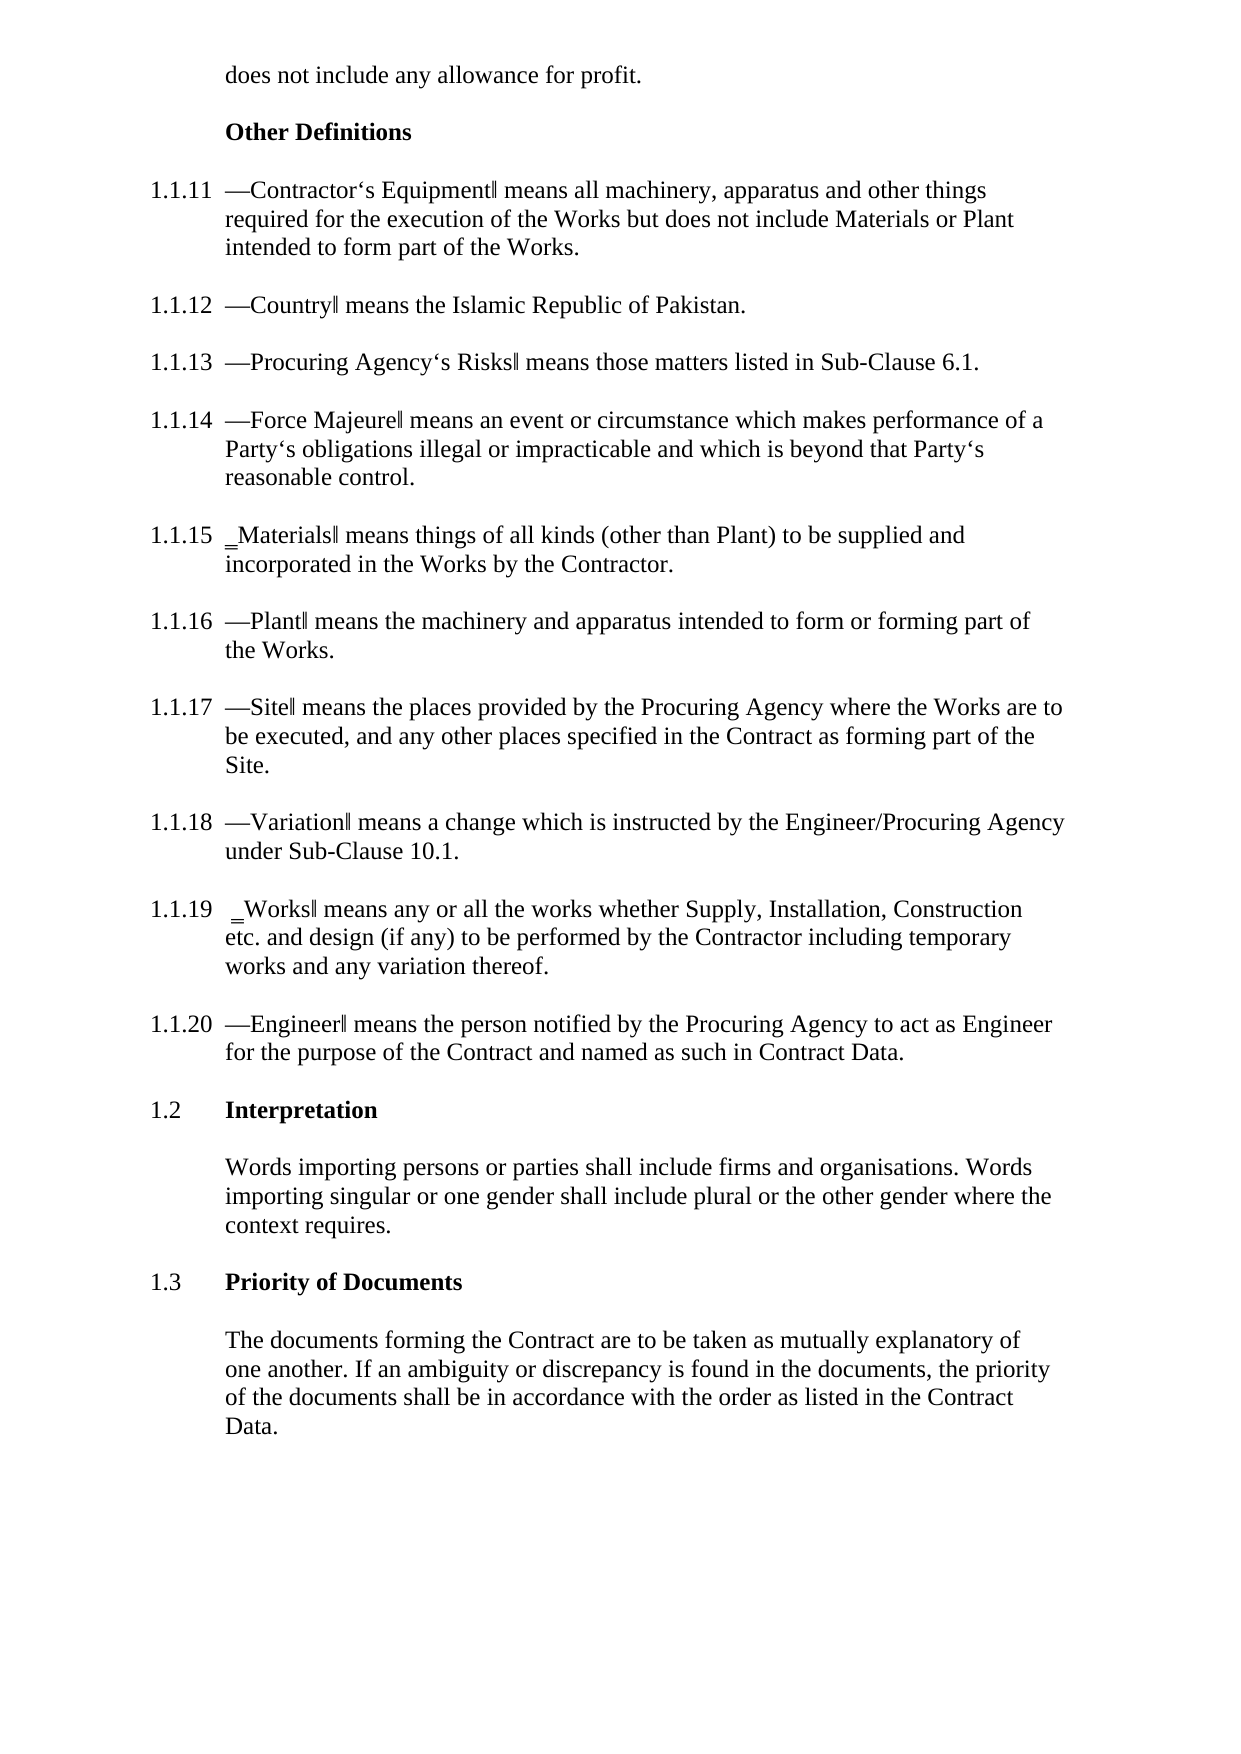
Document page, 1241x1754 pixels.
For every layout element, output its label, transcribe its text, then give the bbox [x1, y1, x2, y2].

text the Works. [150, 635, 1135, 664]
text 1.1.18 ―Variation‖ means a change which is instructed by the Engineer/Procuring Agency [150, 807, 1135, 836]
text for the purpose of the Contract and named as such in Contract Data. [150, 1037, 1135, 1066]
text 1.1.20 ―Engineer‖ means the person notified by the Procuring Agency to act as Engineer [150, 1009, 1135, 1037]
text incorporated in the Works by the Contractor. [150, 549, 1135, 577]
text Words importing persons or parties shall include firms and organisations. Words [225, 1152, 1135, 1181]
text be executed, and any other places specified in the Contract as forming part of the [150, 721, 1135, 750]
text under Sub-Clause 10.1. [150, 836, 1135, 865]
text 1.1.16 ―Plant‖ means the machinery and apparatus intended to form or forming part of [150, 606, 1135, 635]
text Party‘s obligations illegal or impracticable and which is beyond that Party‘s [225, 434, 1135, 462]
text 1.1.11 ―Contractor‘s Equipment‖ means all machinery, apparatus and other things [150, 175, 1135, 204]
text one another. If an ambiguity or discrepancy is found in the documents, the priority [225, 1354, 1135, 1382]
text works and any variation thereof. [225, 951, 1135, 980]
text intended to form part of the Works. [225, 232, 1135, 261]
text etc. and design (if any) to be performed by the Contractor including temporary [225, 922, 1135, 951]
text Other Definitions [150, 117, 1135, 146]
text context requires. [225, 1210, 1135, 1239]
text Site. [150, 750, 1135, 779]
text 1.1.19 ‗Works‖ means any or all the works whether Supply, Installation, Construction [150, 894, 1135, 922]
text 1.3 Priority of Documents [150, 1267, 1135, 1296]
text of the documents shall be in accordance with the order as listed in the Contract [225, 1382, 1135, 1411]
text 1.1.14 ―Force Majeure‖ means an event or circumstance which makes performance of a [150, 405, 1135, 434]
text Data. [225, 1411, 1135, 1440]
text does not include any allowance for profit. [150, 60, 1135, 89]
text 1.1.15 ‗Materials‖ means things of all kinds (other than Plant) to be supplied and [150, 520, 1135, 549]
text 1.1.13 ―Procuring Agency‘s Risks‖ means those matters listed in Sub-Clause 6.1. [150, 347, 1135, 376]
text The documents forming the Contract are to be taken as mutually explanatory of [225, 1325, 1135, 1354]
text reasonable control. [150, 462, 1135, 491]
text required for the execution of the Works but does not include Materials or Plant [225, 204, 1135, 232]
text 1.2 Interpretation [150, 1095, 1135, 1124]
text 1.1.12 ―Country‖ means the Islamic Republic of Pakistan. [150, 290, 1135, 319]
text 1.1.17 ―Site‖ means the places provided by the Procuring Agency where the Works are to [150, 692, 1135, 721]
text importing singular or one gender shall include plural or the other gender where the [225, 1181, 1135, 1210]
